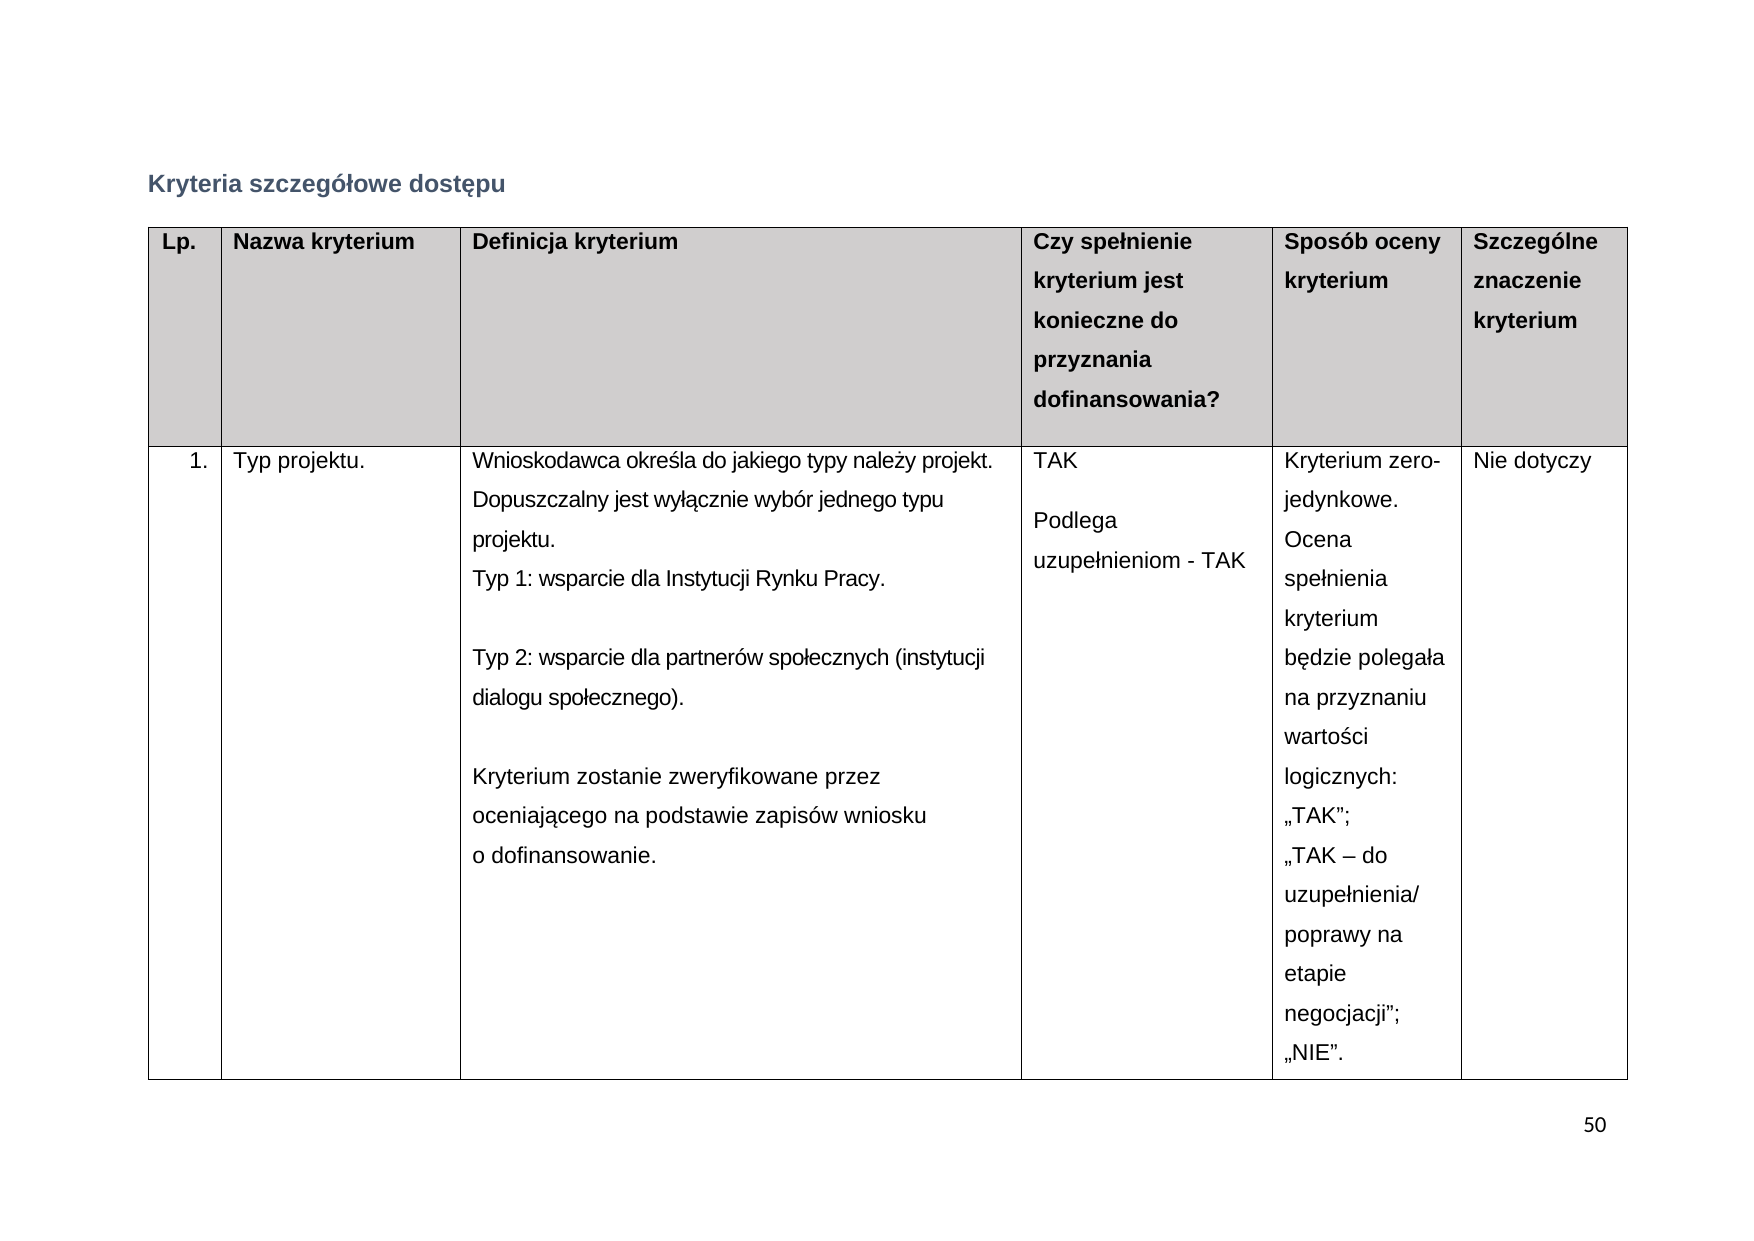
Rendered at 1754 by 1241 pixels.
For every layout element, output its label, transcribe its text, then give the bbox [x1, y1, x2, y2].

table_header Nazwa kryterium [222, 228, 460, 446]
table_cell Nie dotyczy [1462, 447, 1627, 1078]
table_header Szczególne znaczenie kryterium [1462, 228, 1627, 446]
table_header Czy spełnienie kryterium jest konieczne do przyznania dofinansowania? [1022, 228, 1272, 446]
table_cell [149, 447, 221, 1078]
table_cell TAK Podlega uzupełnieniom - TAK [1022, 447, 1272, 1078]
table_cell Wnioskodawca określa do jakiego typy należy projekt. Dopuszczalny jest wyłącznie wybór jednego typu projektu. Typ 1: wsparcie dla Instytucji Rynku Pracy. Typ 2: wsparcie dla partnerów społecznych (instytucji dialogu społecznego). Kryterium zostanie zweryfikowane przez oceniającego na podstawie zapisów wniosku o dofinansowanie. [461, 447, 1021, 1078]
table_header Definicja kryterium [461, 228, 1021, 446]
table_header Sposób oceny kryterium [1273, 228, 1461, 446]
table_cell Typ projektu. [222, 447, 460, 1078]
table_header Lp. [149, 228, 221, 446]
subtitle Kryteria szczegółowe dostępu [148, 168, 1606, 197]
